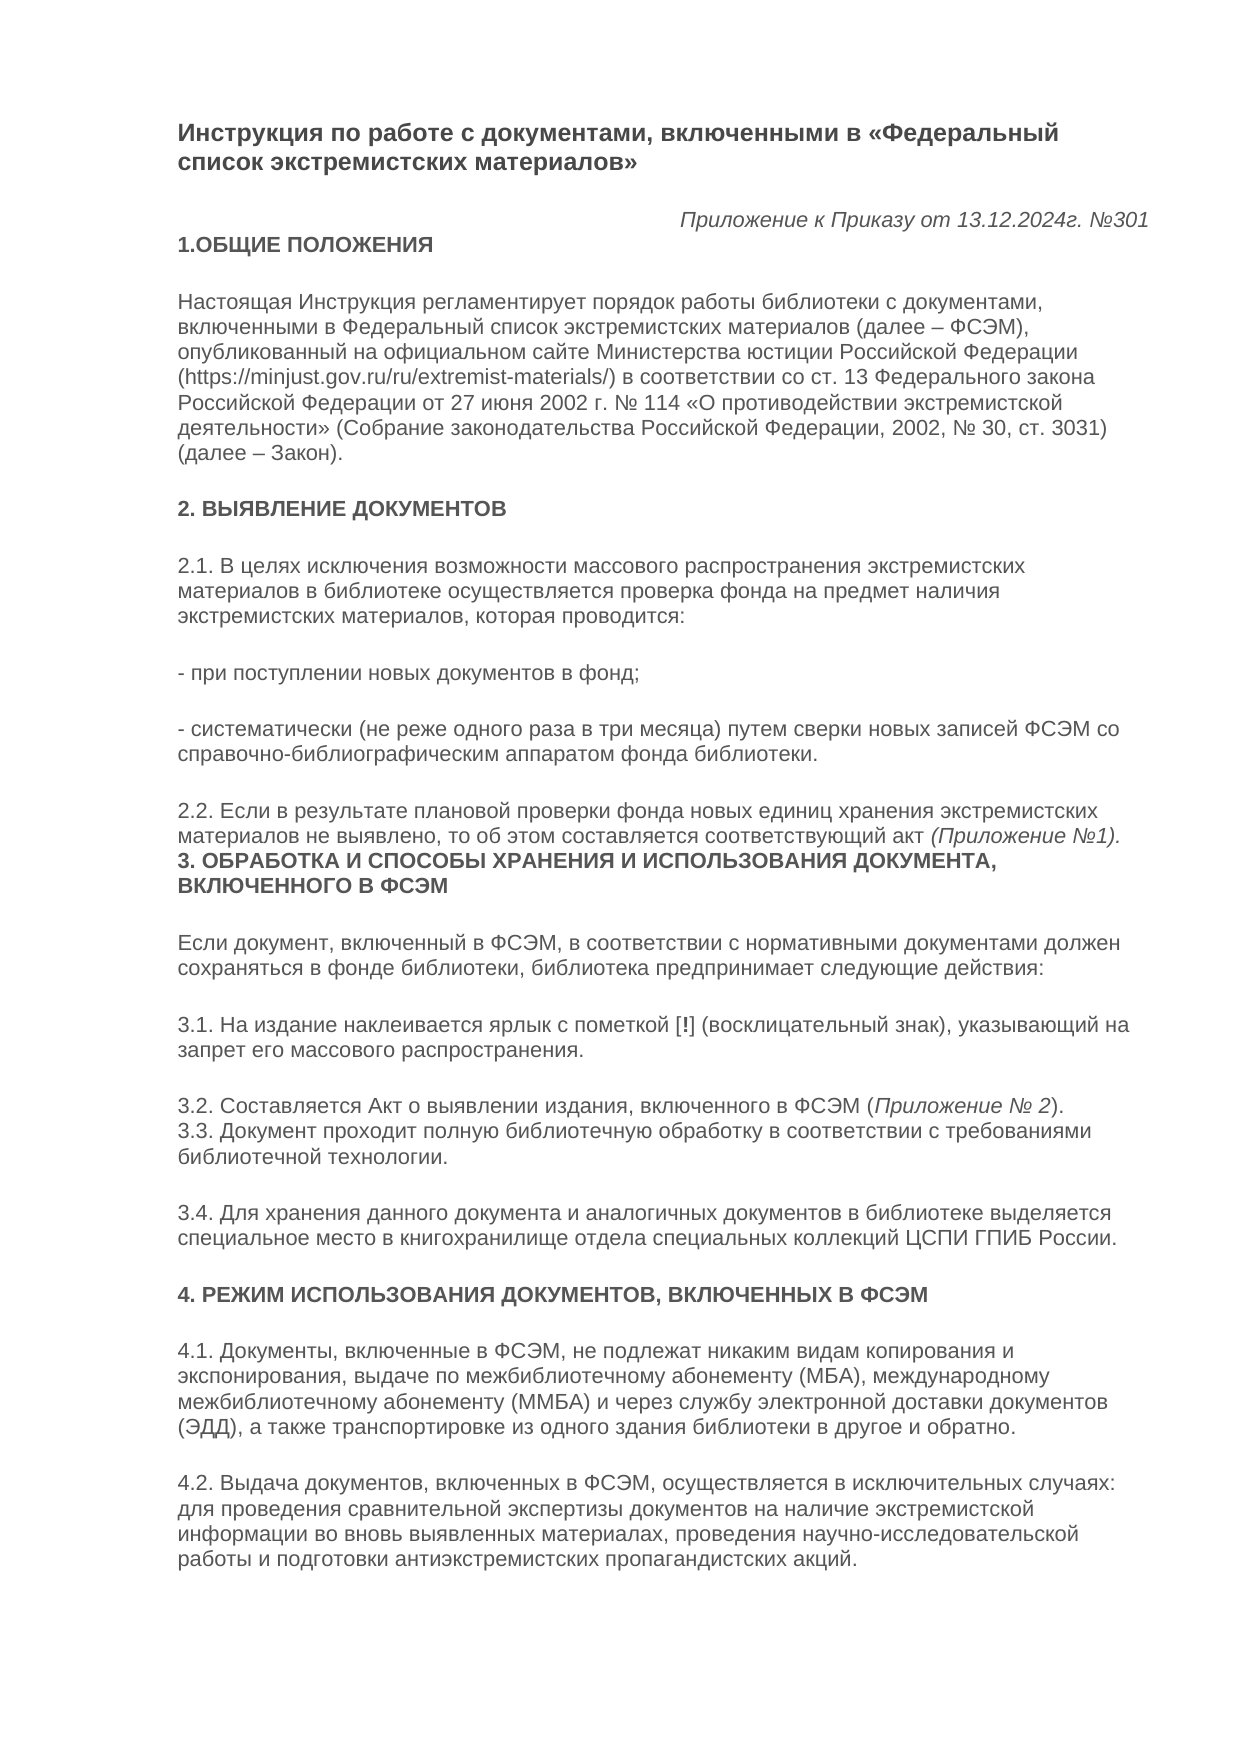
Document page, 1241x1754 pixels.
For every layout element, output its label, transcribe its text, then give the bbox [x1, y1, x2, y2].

text 3. ОБРАБОТКА И СПОСОБЫ ХРАНЕНИЯ И ИСПОЛЬЗОВАНИЯ ДОКУМЕНТА, ВКЛЮЧЕННОГО В ФСЭМ [177, 848, 1152, 898]
text 3.3. Документ проходит полную библиотечную обработку в соответствии с требованиями библиотечной технологии. [177, 1118, 1152, 1169]
text 3.1. На издание наклеивается ярлык с пометкой [!] (восклицательный знак), указывающий на запрет его массового распространения. [177, 1011, 1152, 1062]
text 3.2. Составляется Акт о выявлении издания, включенного в ФСЭМ (Приложение № 2). [177, 1093, 1152, 1118]
text - при поступлении новых документов в фонд; [177, 659, 1152, 685]
text Инструкция по работе с документами, включенными в «Федеральный список экстремистских материалов» [177, 118, 1152, 176]
text 2.2. Если в результате плановой проверки фонда новых единиц хранения экстремистских материалов не выявлено, то об этом составляется соответствующий акт (Приложение №1). [177, 798, 1152, 848]
text 4.1. Документы, включенные в ФСЭМ, не подлежат никаким видам копирования и экспонирования, выдаче по межбиблиотечному абонементу (МБА), международному межбиблиотечному абонементу (ММБА) и через службу электронной доставки документов (ЭДД), а также транспортировке из одного здания библиотеки в другое и обратно. [177, 1338, 1152, 1439]
text Настоящая Инструкция регламентирует порядок работы библиотеки с документами, включенными в Федеральный список экстремистских материалов (далее – ФСЭМ), опубликованный на официальном сайте Министерства юстиции Российской Федерации (https://minjust.gov.ru/ru/extremist-materials/) в соответствии со ст. 13 Федерального закона Российской Федерации от 27 июня 2002 г. № 114 «О противодействии экстремистской деятельности» (Собрание законодательства Российской Федерации, 2002, № 30, ст. 3031) (далее – Закон). [177, 288, 1152, 465]
text Если документ, включенный в ФСЭМ, в соответствии с нормативными документами должен сохраняться в фонде библиотеки, библиотека предпринимает следующие действия: [177, 930, 1152, 980]
text 3.4. Для хранения данного документа и аналогичных документов в библиотеке выделяется специальное место в книгохранилище отдела специальных коллекций ЦСПИ ГПИБ России. [177, 1200, 1152, 1250]
text 4.2. Выдача документов, включенных в ФСЭМ, осуществляется в исключительных случаях: для проведения сравнительной экспертизы документов на наличие экстремистской информации во вновь выявленных материалах, проведения научно-исследовательской работы и подготовки антиэкстремистских пропагандистских акций. [177, 1470, 1152, 1571]
text 1.ОБЩИЕ ПОЛОЖЕНИЯ [177, 232, 1152, 257]
text 2.1. В целях исключения возможности массового распространения экстремистских материалов в библиотеке осуществляется проверка фонда на предмет наличия экстремистских материалов, которая проводится: [177, 553, 1152, 628]
text Приложение к Приказу от 13.12.2024г. №301 [177, 207, 1152, 232]
text 2. ВЫЯВЛЕНИЕ ДОКУМЕНТОВ [177, 496, 1152, 521]
text - систематически (не реже одного раза в три месяца) путем сверки новых записей ФСЭМ со справочно-библиографическим аппаратом фонда библиотеки. [177, 716, 1152, 766]
text 4. РЕЖИМ ИСПОЛЬЗОВАНИЯ ДОКУМЕНТОВ, ВКЛЮЧЕННЫХ В ФСЭМ [177, 1282, 1152, 1307]
